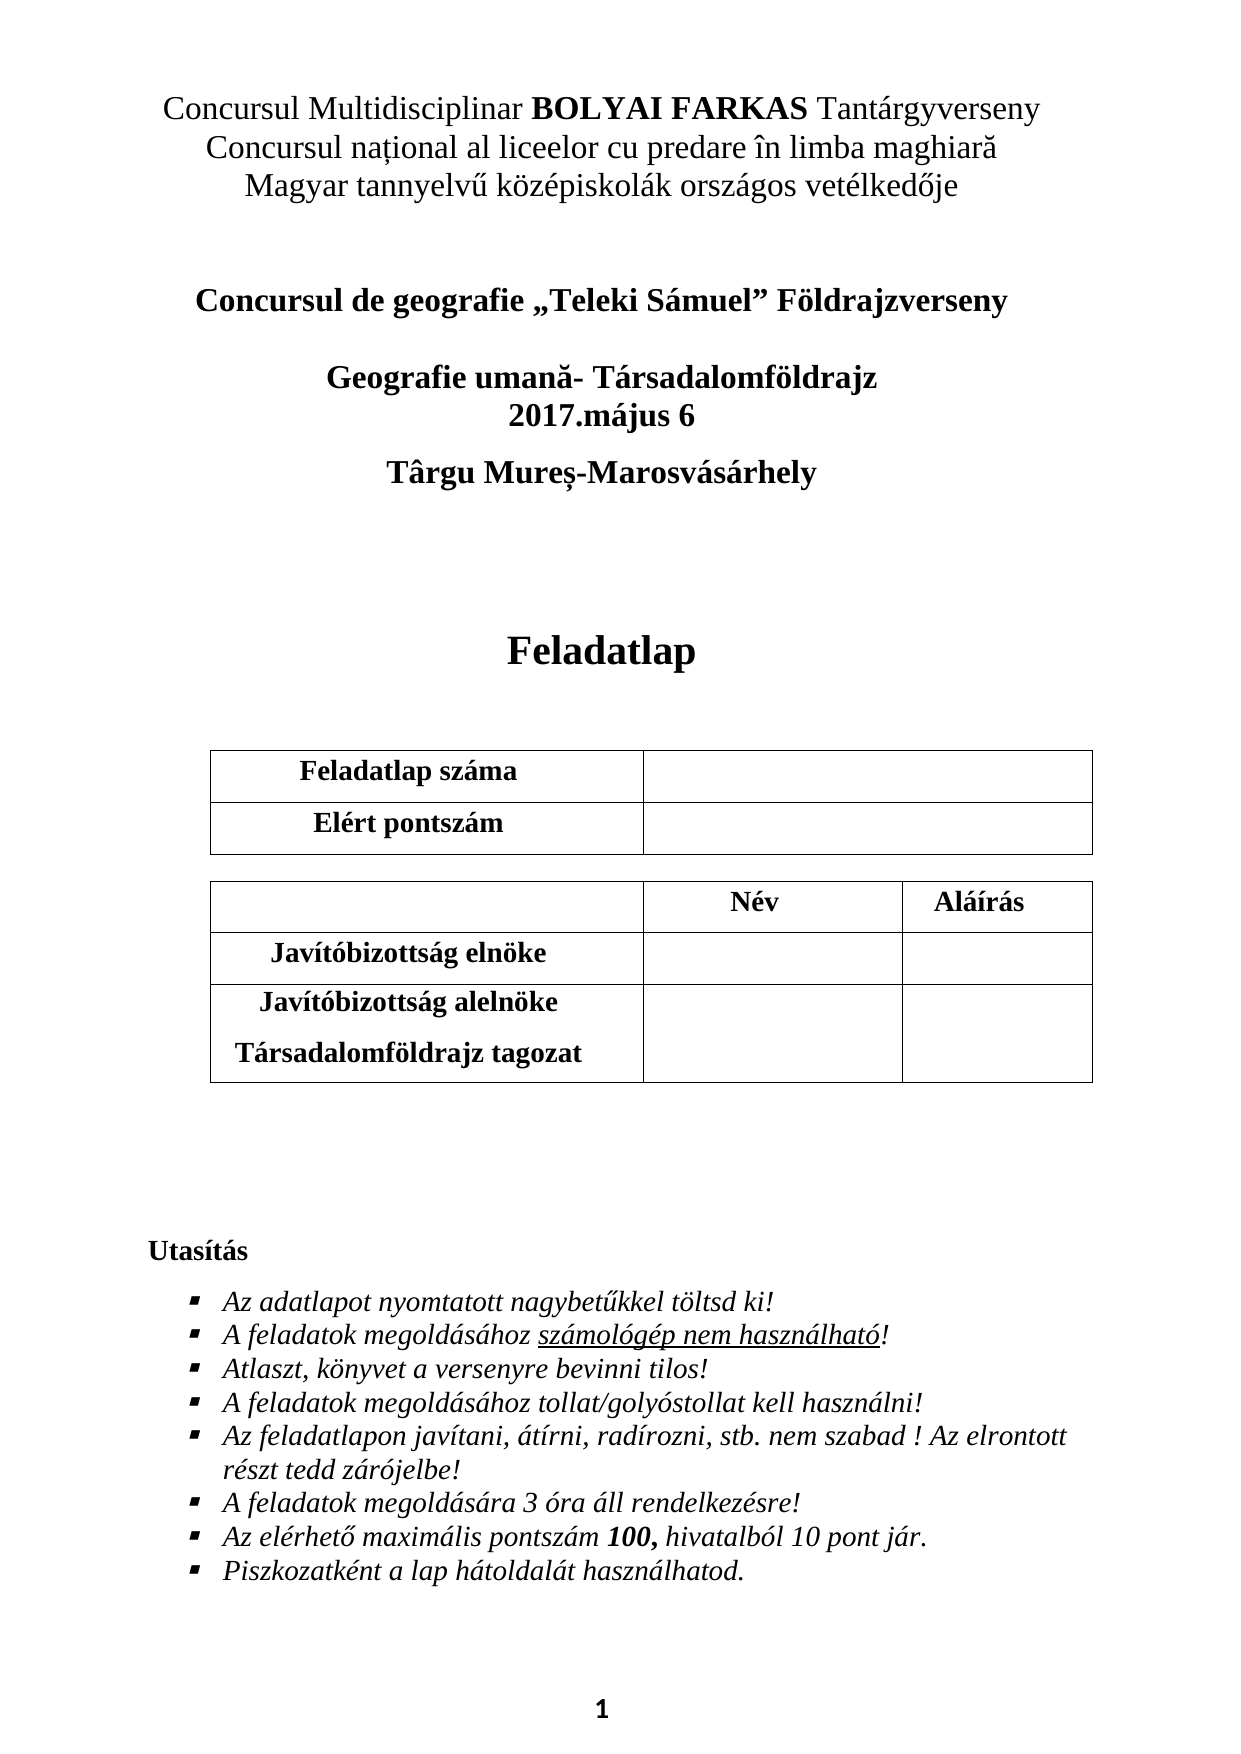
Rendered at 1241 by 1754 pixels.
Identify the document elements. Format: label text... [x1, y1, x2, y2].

list A feladatok megoldására 3 óra áll rendelkezésre! [185, 1486, 1092, 1519]
table_header Név [644, 882, 902, 932]
table_cell Javítóbizottság alelnöke Társadalomföldrajz tagozat [211, 985, 643, 1082]
text Târgu Mureș-Marosvásárhely [148, 453, 1055, 491]
text Geografie umană- Társadalomföldrajz [148, 357, 1055, 395]
text Concursul național al liceelor cu predare în limba maghiară [148, 127, 1055, 165]
table_header Aláírás [903, 882, 1092, 932]
list A feladatok megoldásához számológép nem használható! [185, 1317, 1092, 1351]
table_cell Javítóbizottság elnöke [211, 933, 643, 983]
table_cell [903, 933, 1092, 983]
table_header [644, 751, 1092, 802]
list Az elérhető maximális pontszám 100, hivatalból 10 pont jár. [185, 1519, 1092, 1553]
table_cell [903, 985, 1092, 1082]
list Atlaszt, könyvet a versenyre bevinni tilos! [185, 1351, 1092, 1385]
text Concursul Multidisciplinar BOLYAI FARKAS Tantárgyverseny [148, 89, 1055, 127]
list Piszkozatként a lap hátoldalát használhatod. [185, 1553, 1092, 1587]
table_header Feladatlap száma [211, 751, 643, 802]
text Feladatlap [148, 625, 1055, 673]
table_cell [644, 803, 1092, 854]
text Concursul de geografie „Teleki Sámuel” Földrajzverseny [148, 280, 1055, 319]
text 2017.május 6 [148, 395, 1055, 434]
table_cell Elért pontszám [211, 803, 643, 854]
text Utasítás [148, 1233, 1055, 1267]
table_cell [644, 933, 902, 983]
list A feladatok megoldásához tollat/golyóstollat kell használni! [185, 1385, 1092, 1418]
text Magyar tannyelvű középiskolák országos vetélkedője [148, 165, 1055, 204]
list Az adatlapot nyomtatott nagybetűkkel töltsd ki! [185, 1284, 1092, 1317]
table_header [211, 882, 643, 932]
table_cell [644, 985, 902, 1082]
list Az feladatlapon javítani, átírni, radírozni, stb. nem szabad ! Az elrontott részt tedd zárójelbe! [185, 1418, 1092, 1486]
